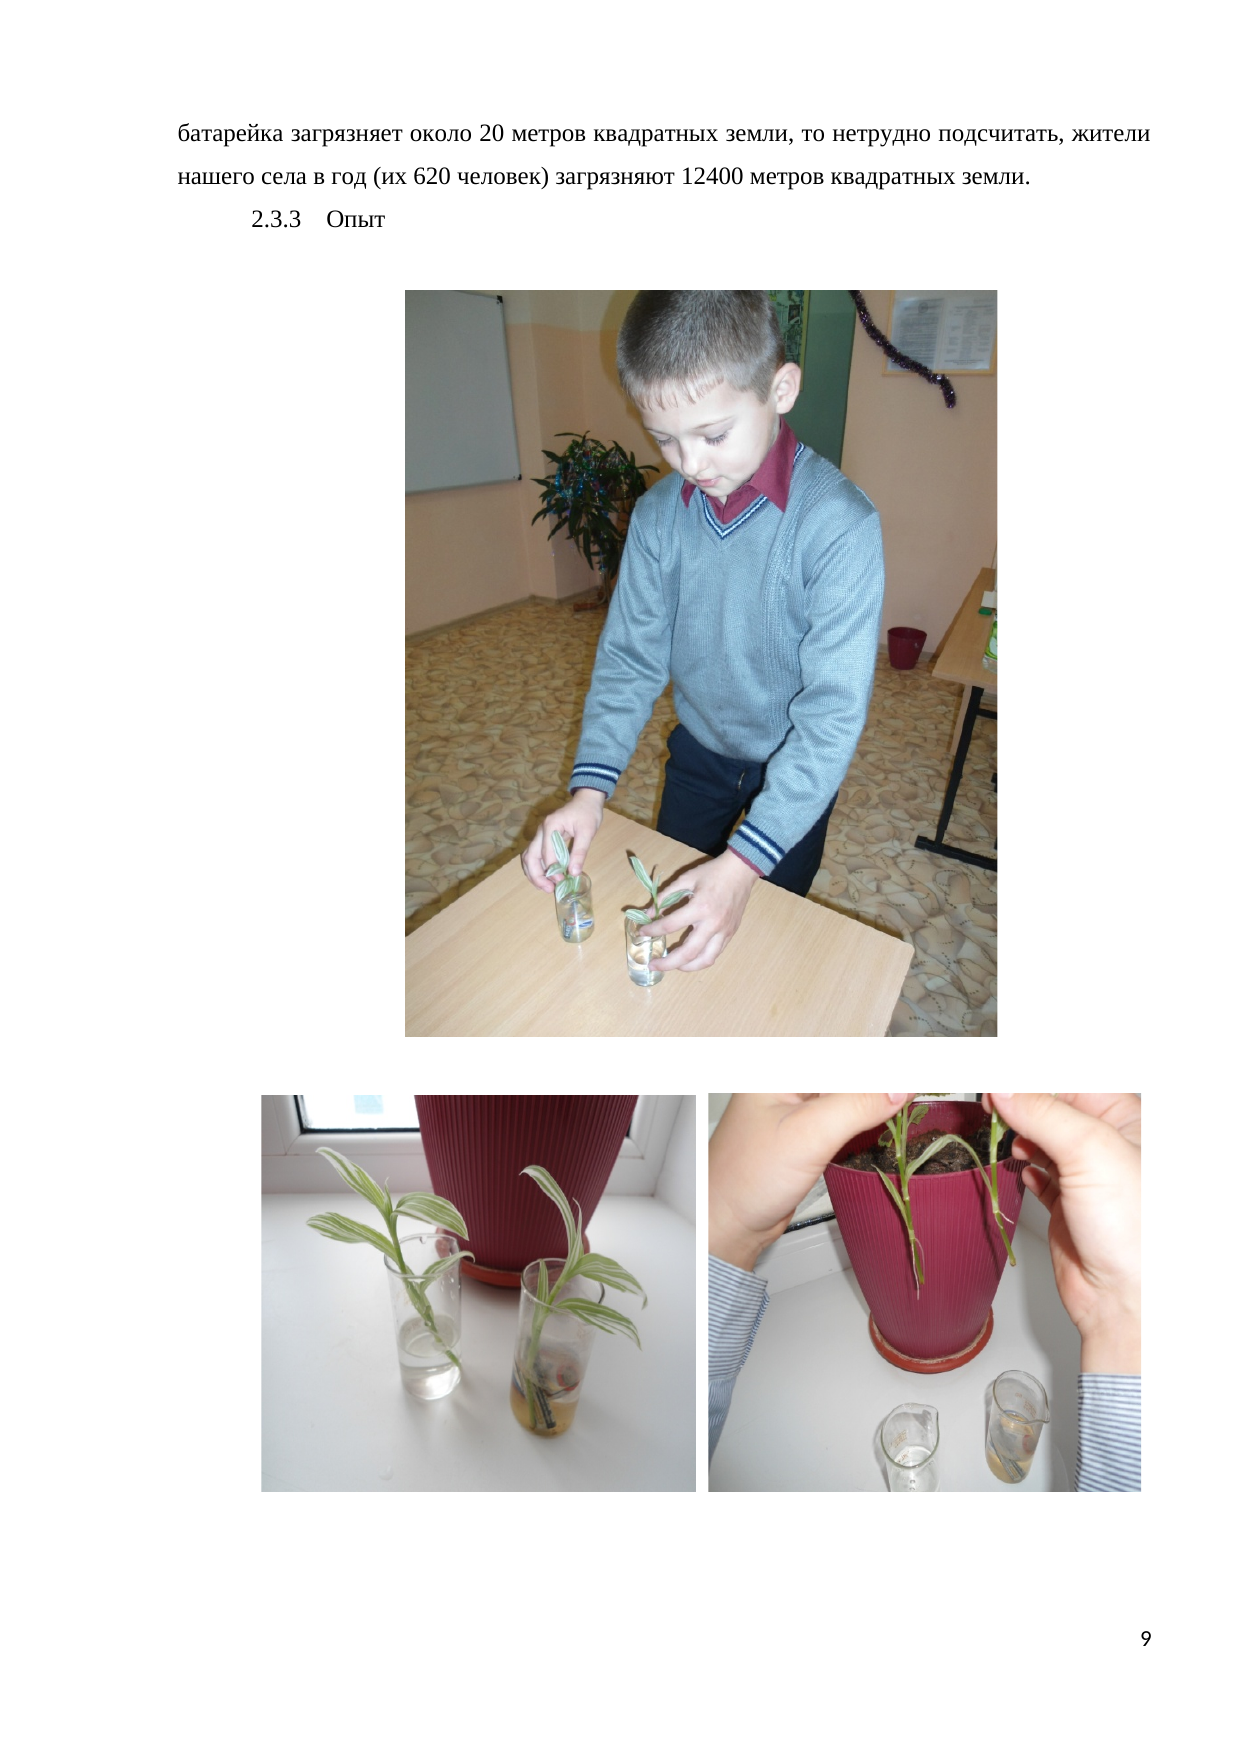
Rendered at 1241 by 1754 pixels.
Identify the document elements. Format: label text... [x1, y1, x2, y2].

picture [261, 1095, 696, 1492]
picture [405, 290, 998, 1037]
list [177, 118, 1152, 190]
list Опыт [251, 204, 1152, 233]
picture [708, 1093, 1142, 1492]
